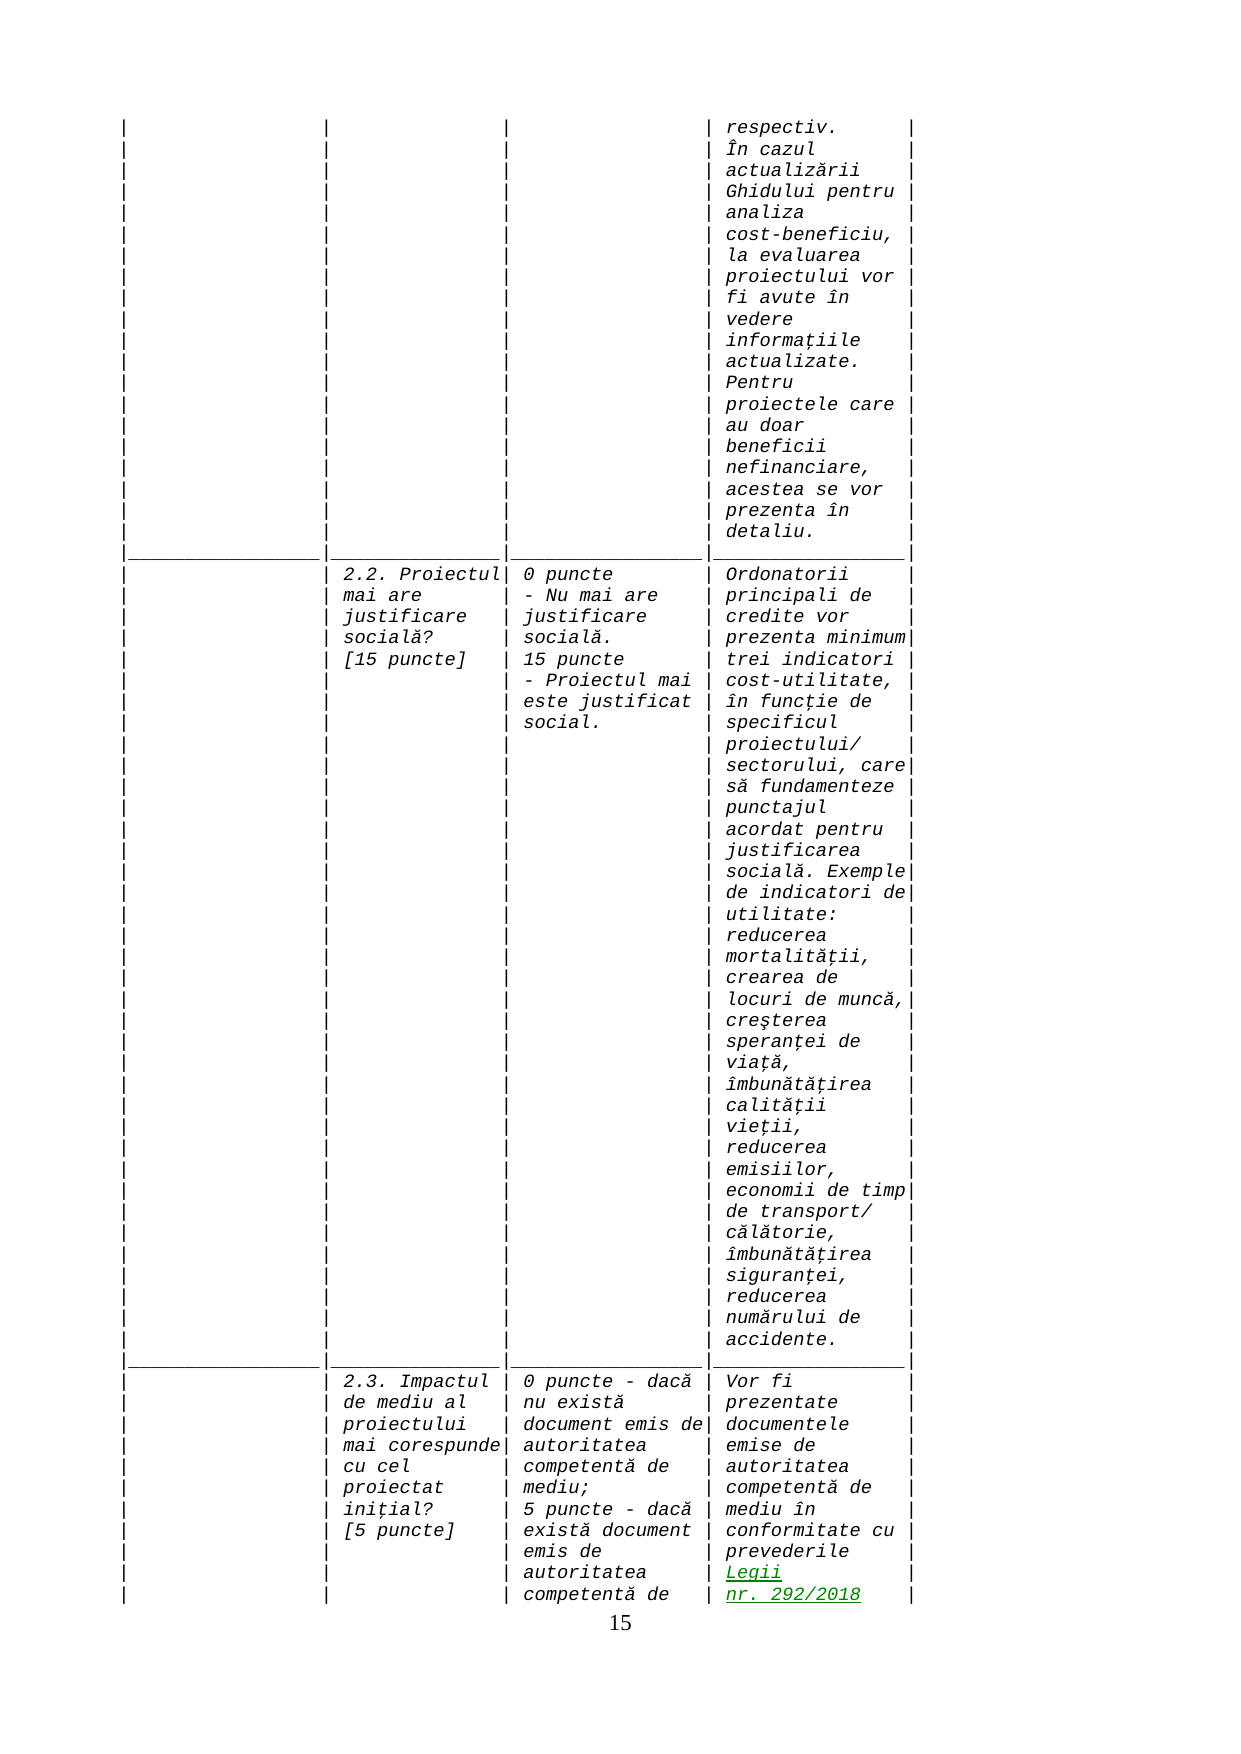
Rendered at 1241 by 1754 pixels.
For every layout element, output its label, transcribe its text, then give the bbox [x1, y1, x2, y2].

text | | | autoritatea | Legii | [118, 1563, 1122, 1584]
text | | 2.2. Proiectul| 0 puncte | Ordonatorii | [118, 564, 1122, 586]
text | | | competentă de | nr. 292/2018 | [118, 1584, 1122, 1606]
text | | | | proiectului vor | [118, 267, 1122, 288]
text | | | | proiectele care | [118, 394, 1122, 416]
text | | | | creşterea | [118, 1011, 1122, 1032]
text | | | | reducerea | [118, 1138, 1122, 1159]
text |_________________|_______________|_________________|_________________| [118, 543, 1122, 564]
text | | | | reducerea | [118, 926, 1122, 947]
text | | | | În cazul | [118, 139, 1122, 161]
text | | | | viaţă, | [118, 1053, 1122, 1074]
text | | | | reducerea | [118, 1287, 1122, 1308]
text | | | | la evaluarea | [118, 246, 1122, 267]
text | | | social. | specificul | [118, 713, 1122, 734]
text | | | | prezenta în | [118, 501, 1122, 522]
text | | | | crearea de | [118, 968, 1122, 989]
text |_________________|_______________|_________________|_________________| [118, 1351, 1122, 1372]
text | | | | vieţii, | [118, 1117, 1122, 1138]
text | | | | acestea se vor | [118, 479, 1122, 501]
text | | | | Pentru | [118, 373, 1122, 394]
text | | | | îmbunătăţirea | [118, 1244, 1122, 1266]
text | | | | de indicatori de| [118, 883, 1122, 904]
text | | | | justificarea | [118, 841, 1122, 862]
text | | | | nefinanciare, | [118, 458, 1122, 479]
text | | | | informaţiile | [118, 331, 1122, 352]
text | | | | calităţii | [118, 1096, 1122, 1117]
text | | mai corespunde| autoritatea | emise de | [118, 1436, 1122, 1457]
text | | | | îmbunătăţirea | [118, 1074, 1122, 1096]
text | | | - Proiectul mai | cost-utilitate, | [118, 671, 1122, 692]
text | | | | socială. Exemple| [118, 862, 1122, 883]
text | | | | emisiilor, | [118, 1159, 1122, 1181]
text | | | | locuri de muncă,| [118, 989, 1122, 1011]
text | | | | călătorie, | [118, 1223, 1122, 1244]
text | | | | detaliu. | [118, 522, 1122, 543]
text | | | | respectiv. | [118, 118, 1122, 139]
text | | | | speranţei de | [118, 1032, 1122, 1053]
text | | | | siguranţei, | [118, 1266, 1122, 1287]
text | | | | proiectului/ | [118, 734, 1122, 756]
text | | 2.3. Impactul | 0 puncte - dacă | Vor fi | [118, 1372, 1122, 1393]
text | | proiectat | mediu; | competentă de | [118, 1478, 1122, 1499]
text | | | emis de | prevederile | [118, 1542, 1122, 1563]
text | | justificare | justificare | credite vor | [118, 607, 1122, 628]
text | | | | Ghidului pentru | [118, 182, 1122, 203]
text | | | | sectorului, care| [118, 756, 1122, 777]
text | | | | de transport/ | [118, 1202, 1122, 1223]
text | | | | beneficii | [118, 437, 1122, 458]
text | | [5 puncte] | există document | conformitate cu | [118, 1521, 1122, 1542]
text | | | | utilitate: | [118, 904, 1122, 926]
text | | [15 puncte] | 15 puncte | trei indicatori | [118, 649, 1122, 671]
text | | | | au doar | [118, 416, 1122, 437]
text | | | | vedere | [118, 309, 1122, 331]
text | | | | să fundamenteze | [118, 777, 1122, 798]
text | | | | cost-beneficiu, | [118, 224, 1122, 246]
text | | mai are | - Nu mai are | principali de | [118, 586, 1122, 607]
text | | | | acordat pentru | [118, 819, 1122, 841]
text | | proiectului | document emis de| documentele | [118, 1414, 1122, 1436]
text | | | este justificat | în funcţie de | [118, 692, 1122, 713]
text | | | | actualizării | [118, 161, 1122, 182]
text | | | | punctajul | [118, 798, 1122, 819]
text | | socială? | socială. | prezenta minimum| [118, 628, 1122, 649]
text | | de mediu al | nu există | prezentate | [118, 1393, 1122, 1414]
text | | | | numărului de | [118, 1308, 1122, 1329]
text | | iniţial? | 5 puncte - dacă | mediu în | [118, 1499, 1122, 1521]
text | | | | fi avute în | [118, 288, 1122, 309]
text | | | | mortalităţii, | [118, 947, 1122, 968]
text | | | | economii de timp| [118, 1181, 1122, 1202]
text | | | | analiza | [118, 203, 1122, 224]
text | | | | accidente. | [118, 1329, 1122, 1351]
text | | cu cel | competentă de | autoritatea | [118, 1457, 1122, 1478]
text | | | | actualizate. | [118, 352, 1122, 373]
